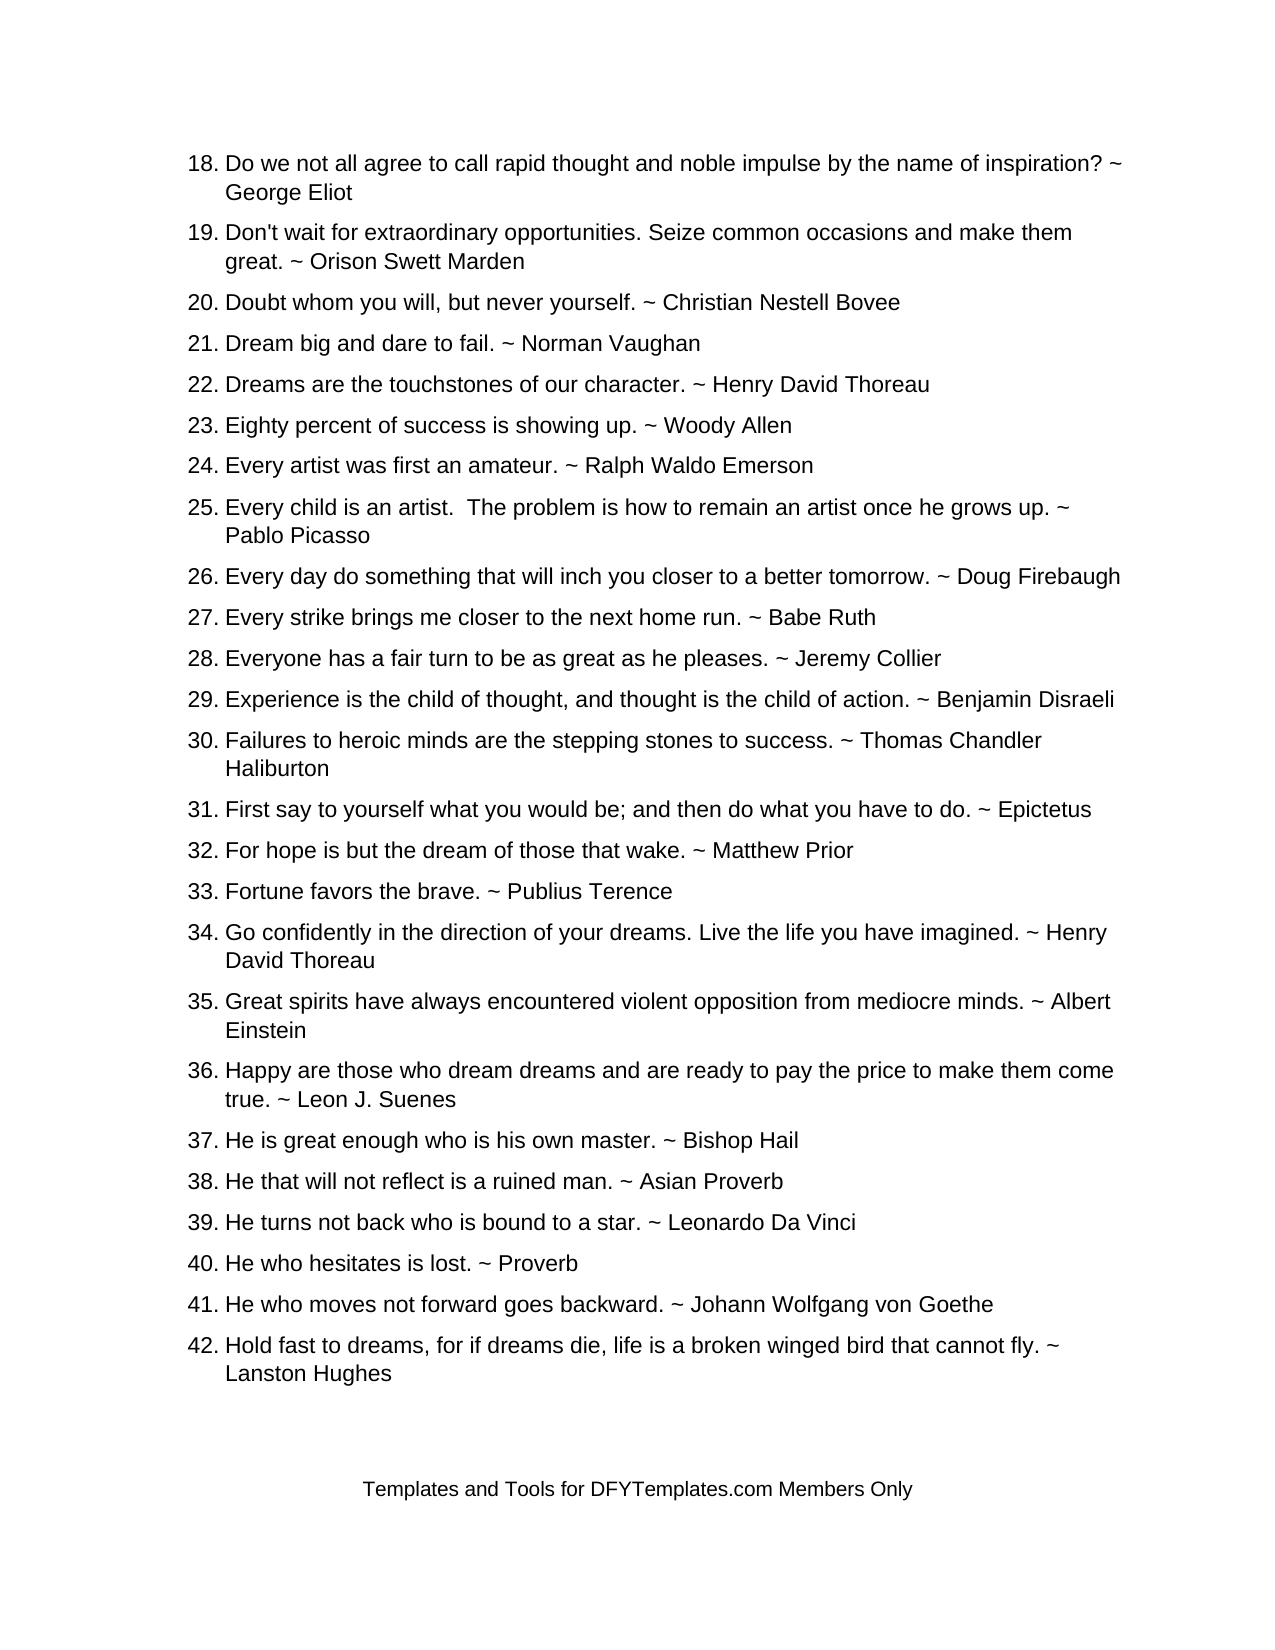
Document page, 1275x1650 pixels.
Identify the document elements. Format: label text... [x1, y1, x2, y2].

list Dream big and dare to fail. ~ Norman Vaughan [187, 330, 1125, 356]
list Do we not all agree to call rapid thought and noble impulse by the name of inspiration? ~ George Eliot [187, 150, 1125, 205]
list For hope is but the dream of those that wake. ~ Matthew Prior [187, 837, 1125, 863]
list Every child is an artist. The problem is how to remain an artist once he grows up. ~ Pablo Picasso [187, 493, 1125, 548]
list Happy are those who dream dreams and are ready to pay the price to make them come true. ~ Leon J. Suenes [187, 1057, 1125, 1112]
list Don't wait for extraordinary opportunities. Seize common occasions and make them great. ~ Orison Swett Marden [187, 219, 1125, 274]
list Great spirits have always encountered violent opposition from mediocre minds. ~ Albert Einstein [187, 988, 1125, 1043]
list Failures to heroic minds are the stepping stones to success. ~ Thomas Chandler Haliburton [187, 727, 1125, 781]
list He who hesitates is lost. ~ Proverb [187, 1250, 1125, 1276]
list Go confidently in the direction of your dreams. Live the life you have imagined. ~ Henry David Thoreau [187, 919, 1125, 973]
list Every artist was first an amateur. ~ Ralph Waldo Emerson [187, 452, 1125, 479]
list Experience is the child of thought, and thought is the child of action. ~ Benjamin Disraeli [187, 686, 1125, 712]
list Every strike brings me closer to the next home run. ~ Babe Ruth [187, 604, 1125, 630]
list Everyone has a fair turn to be as great as he pleases. ~ Jeremy Collier [187, 645, 1125, 671]
list Every day do something that will inch you closer to a better tomorrow. ~ Doug Firebaugh [187, 563, 1125, 589]
list Doubt whom you will, but never yourself. ~ Christian Nestell Bovee [187, 289, 1125, 315]
list First say to yourself what you would be; and then do what you have to do. ~ Epictetus [187, 796, 1125, 822]
list He turns not back who is bound to a star. ~ Leonardo Da Vinci [187, 1209, 1125, 1235]
list Eighty percent of success is showing up. ~ Woody Allen [187, 412, 1125, 438]
list He that will not reflect is a ruined man. ~ Asian Proverb [187, 1168, 1125, 1194]
list Fortune favors the brave. ~ Publius Terence [187, 878, 1125, 904]
list He is great enough who is his own master. ~ Bishop Hail [187, 1127, 1125, 1153]
list Dreams are the touchstones of our character. ~ Henry David Thoreau [187, 371, 1125, 397]
list He who moves not forward goes backward. ~ Johann Wolfgang von Goethe [187, 1291, 1125, 1317]
list Hold fast to dreams, for if dreams die, life is a broken winged bird that cannot fly. ~ Lanston Hughes [187, 1332, 1125, 1386]
